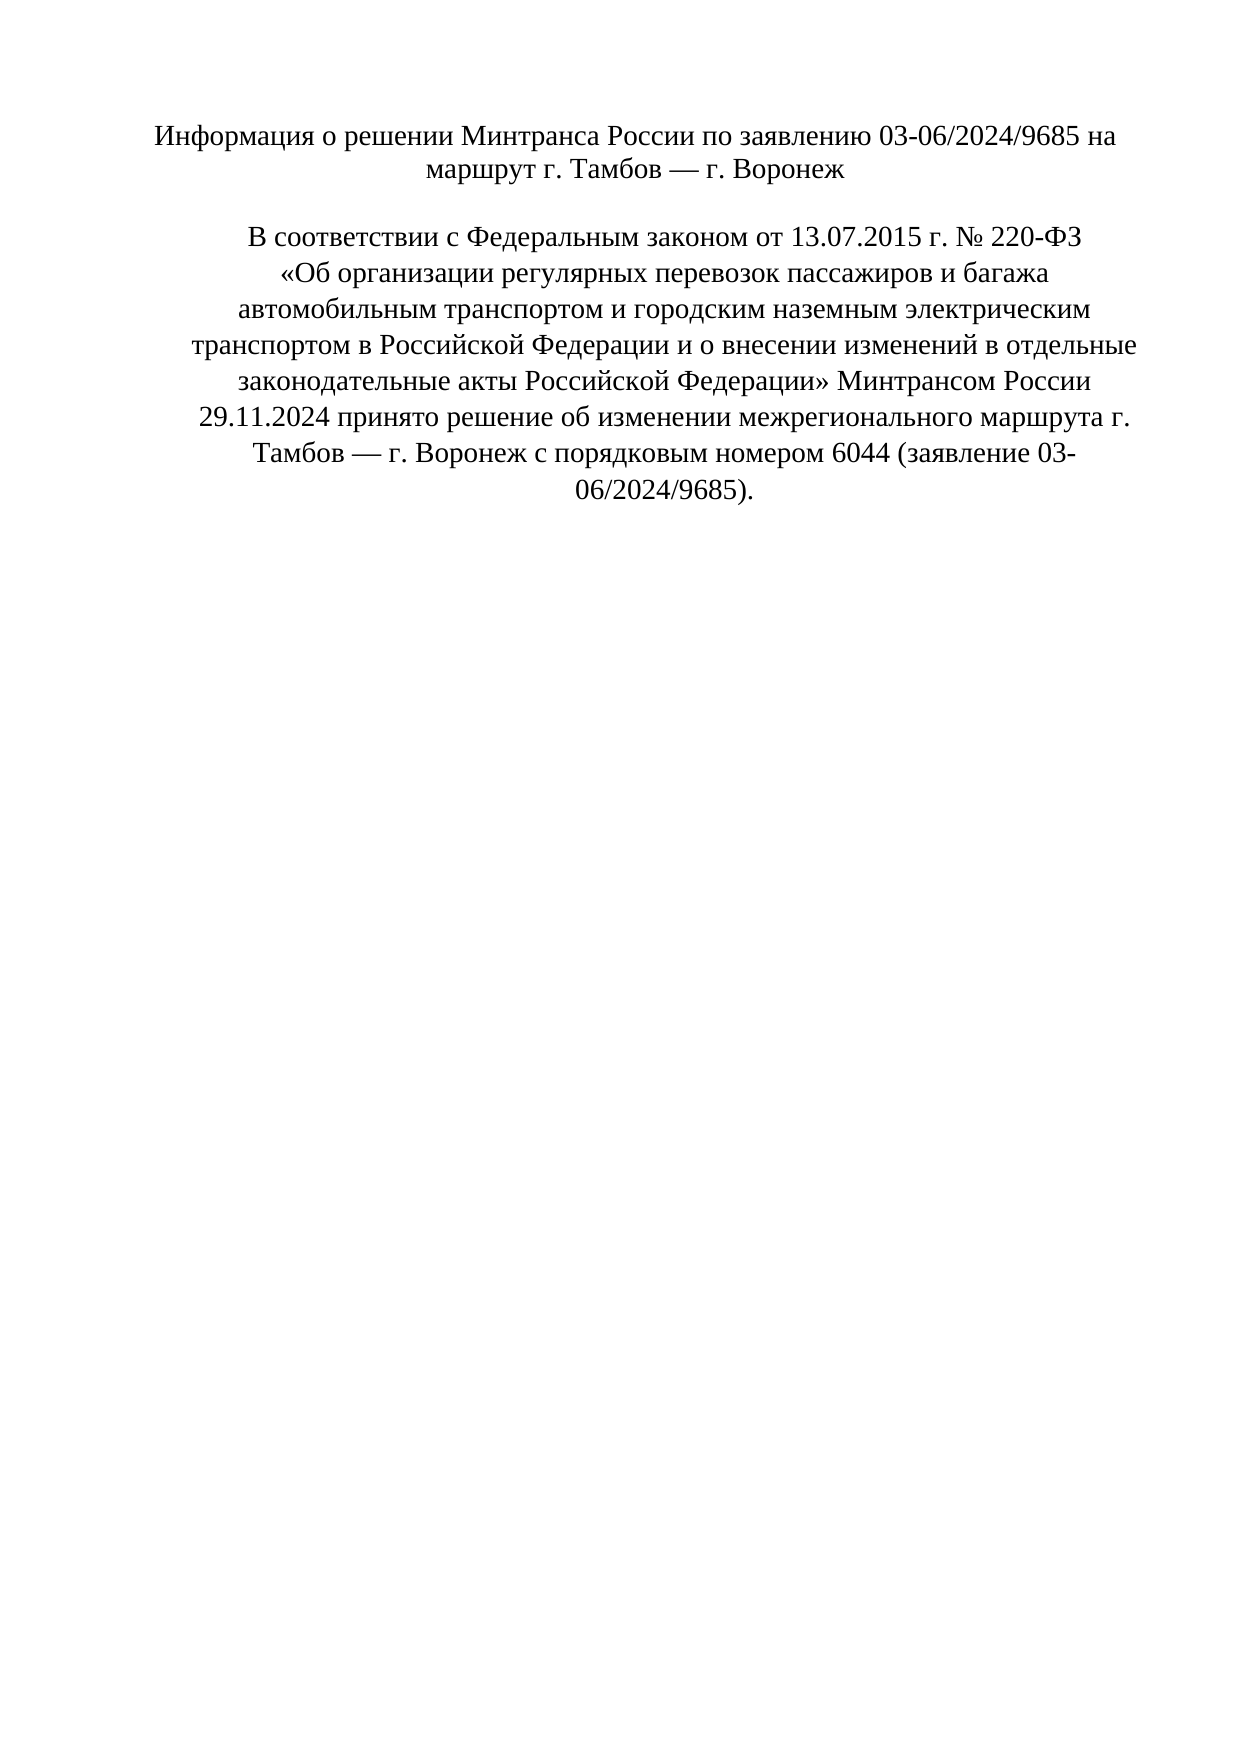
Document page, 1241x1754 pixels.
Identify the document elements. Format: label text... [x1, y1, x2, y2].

text В соответствии с Федеральным законом от 13.07.2015 г. № 220-ФЗ «Об организации регулярных перевозок пассажиров и багажа автомобильным транспортом и городским наземным электрическим транспортом в Российской Федерации и о внесении изменений в отдельные законодательные акты Российской Федерации» Минтрансом России 29.11.2024 принято решение об изменении межрегионального маршрута г. Тамбов — г. Воронеж с порядковым номером 6044 (заявление 03-06/2024/9685). [177, 219, 1152, 505]
text Информация о решении Минтранса России по заявлению 03-06/2024/9685 на маршрут г. Тамбов — г. Воронеж [118, 118, 1152, 185]
